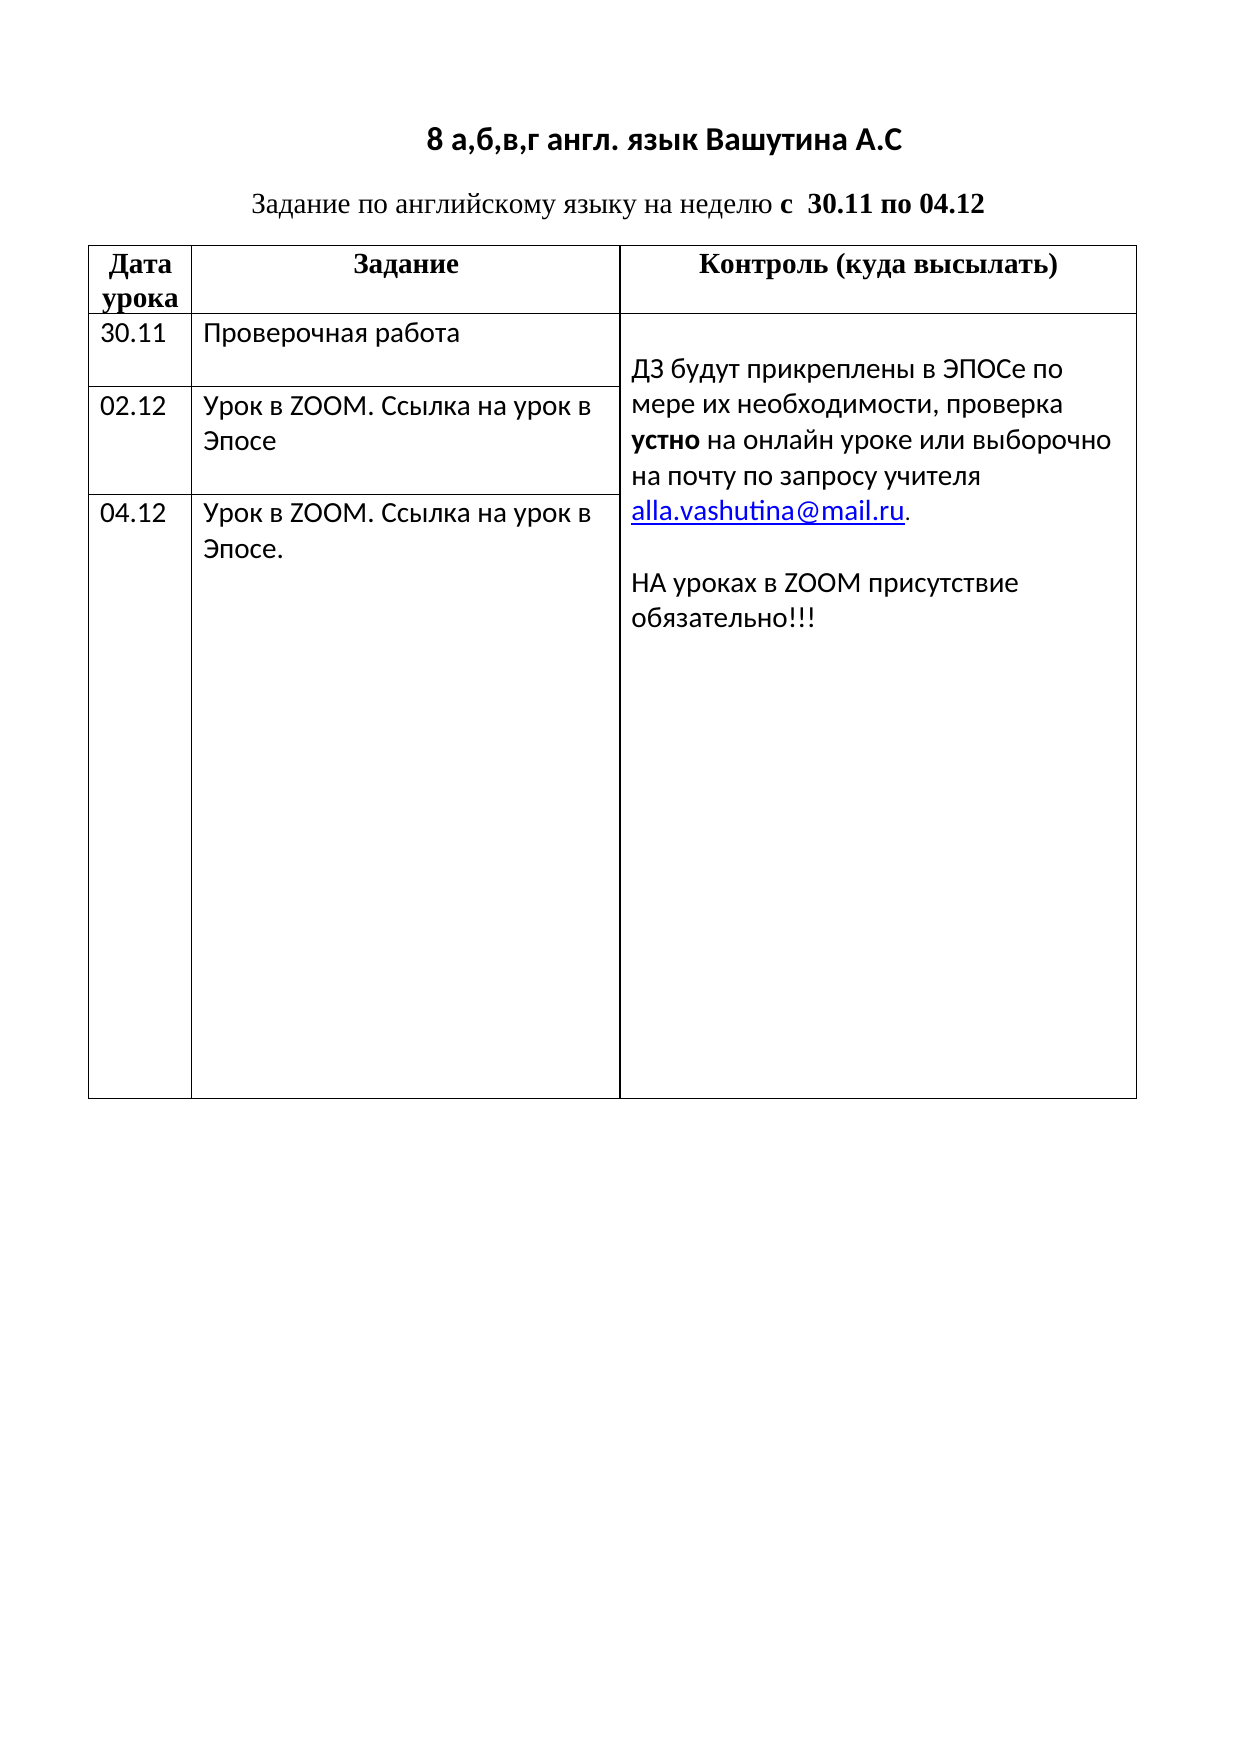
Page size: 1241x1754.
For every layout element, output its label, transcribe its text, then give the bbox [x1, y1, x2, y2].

table_cell ﻿Урок в ZOOM. Cсылка на урок в Эпосе. [192, 495, 619, 1098]
table_cell ﻿Урок в ZOOM. Cсылка на урок в Эпосе [192, 387, 619, 493]
table_header Контроль (куда высылать) [621, 246, 1136, 313]
text 8 а,б,в,г англ. язык Вашутина А.С [177, 118, 1152, 159]
text Задание по английскому языку на неделю с 30.11 по 04.12 [177, 186, 1152, 219]
table_header Дата урока [89, 246, 191, 313]
table_header Задание [192, 246, 619, 313]
table_cell ﻿Проверочная работа [192, 314, 619, 386]
table_cell 04.12 [89, 495, 191, 1098]
table_cell 02.12 [89, 387, 191, 493]
table_cell ДЗ будут прикреплены в ЭПОСе по мере их необходимости, проверка устно на онлайн уроке или выборочно на почту по запросу учителя alla.vashutina@mail.ru. НА уроках в ZOOM присутствие обязательно!!! [621, 314, 1136, 1098]
table_cell 30.11 [89, 314, 191, 386]
